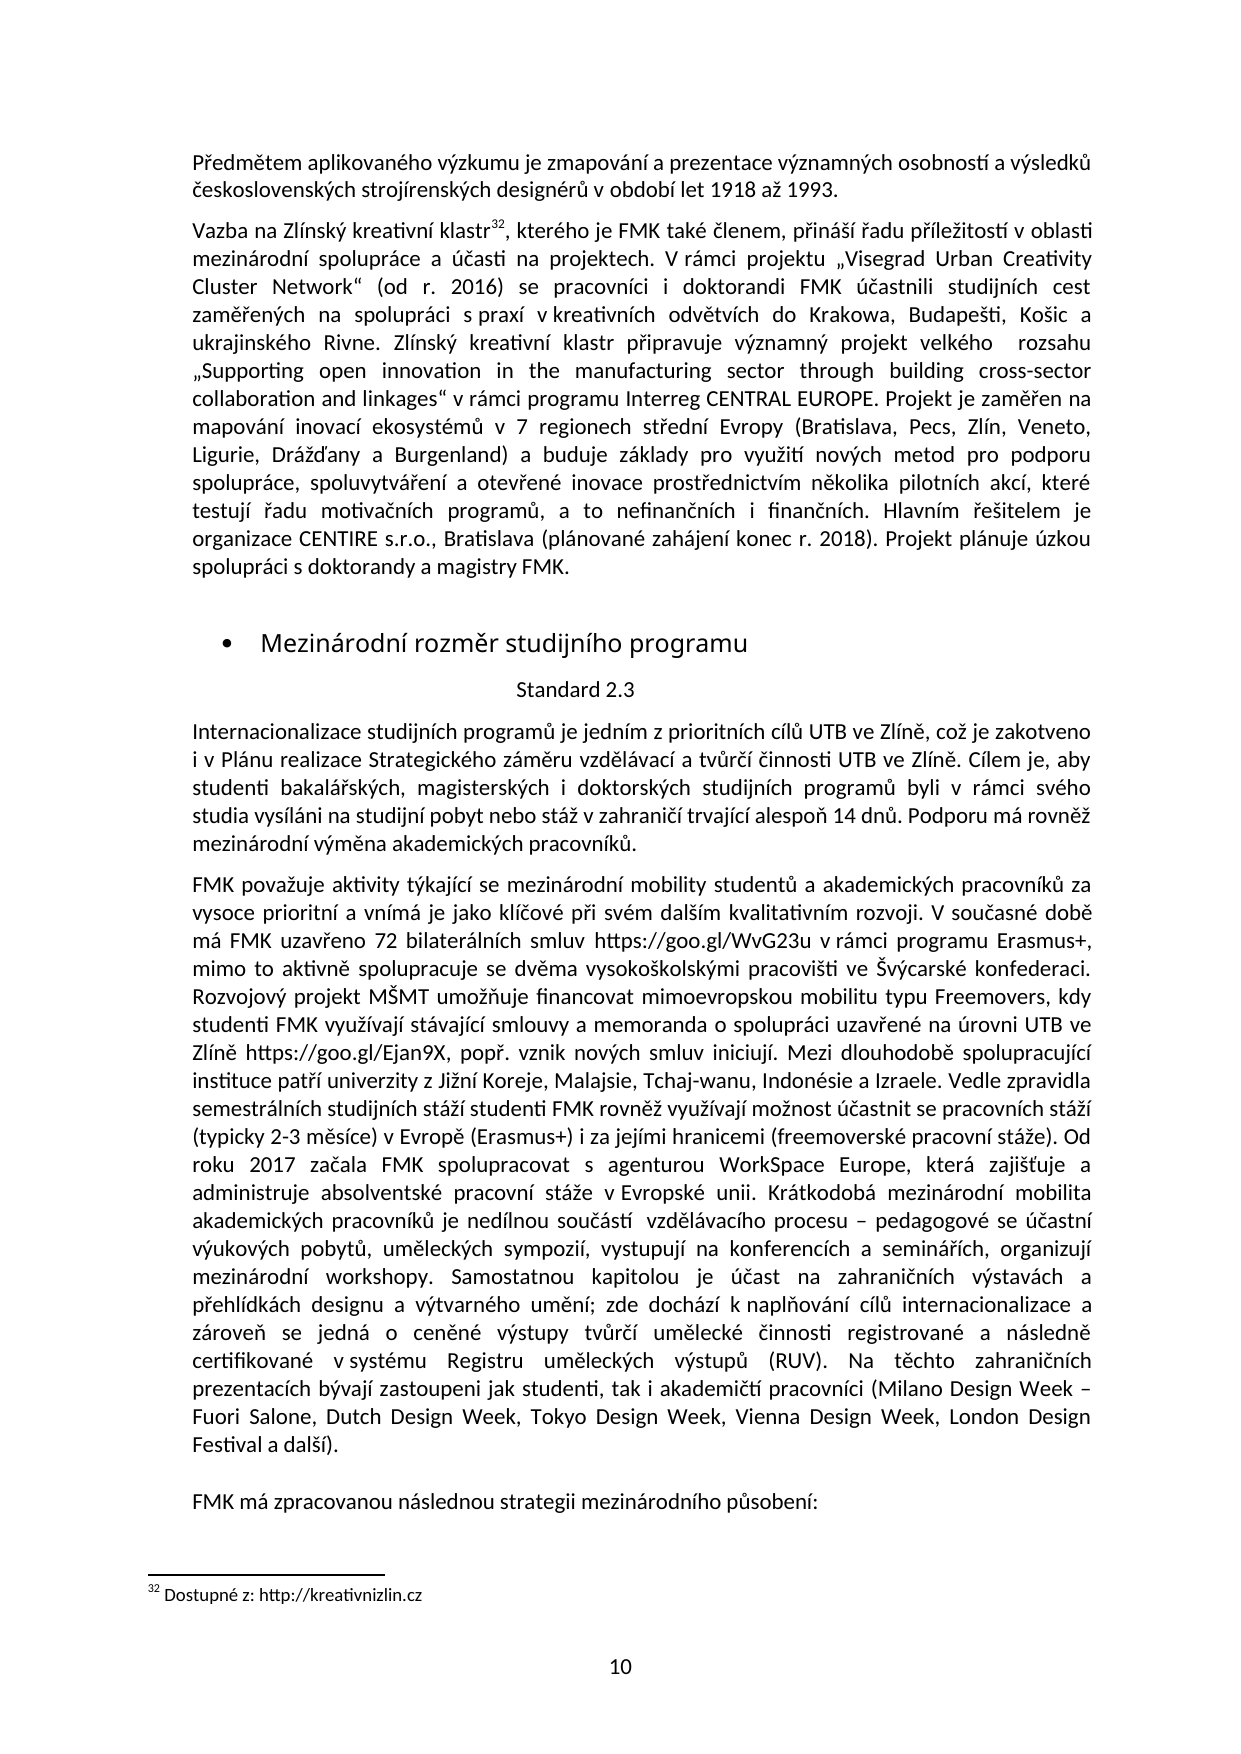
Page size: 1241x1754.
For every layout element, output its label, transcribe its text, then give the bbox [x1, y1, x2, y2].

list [192, 148, 1093, 204]
text Standard 2.3 [442, 675, 1093, 703]
subtitle Mezinárodní rozměr studijního programu [223, 626, 1093, 659]
text FMK má zpracovanou následnou strategii mezinárodního působení: [148, 1487, 1093, 1515]
text Internacionalizace studijních programů je jedním z prioritních cílů UTB ve Zlíně, což je zakotveno i v Plánu realizace Strategického záměru vzdělávací a tvůrčí činnosti UTB ve Zlíně. Cílem je, aby studenti bakalářských, magisterských i doktorských studijních programů byli v rámci svého studia vysíláni na studijní pobyt nebo stáž v zahraničí trvající alespoň 14 dnů. Podporu má rovněž mezinárodní výměna akademických pracovníků. [192, 717, 1093, 858]
list Vazba na Zlínský kreativní klastr, kterého je FMK také členem, přináší řadu příležitostí v oblasti mezinárodní spolupráce a účasti na projektech. V rámci projektu „Visegrad Urban Creativity Cluster Network“ (od r. 2016) se pracovníci i doktorandi FMK účastnili studijních cest zaměřených na spolupráci s praxí v kreativních odvětvích do Krakowa, Budapešti, Košic a ukrajinského Rivne. Zlínský kreativní klastr připravuje významný projekt velkého rozsahu „Supporting open innovation in the manufacturing sector through building cross-sector collaboration and linkages“ v rámci programu Interreg CENTRAL EUROPE. Projekt je zaměřen na mapování inovací ekosystémů v 7 regionech střední Evropy (Bratislava, Pecs, Zlín, Veneto, Ligurie, Drážďany a Burgenland) a buduje základy pro využití nových metod pro podporu spolupráce, spoluvytváření a otevřené inovace prostřednictvím několika pilotních akcí, které testují řadu motivačních programů, a to nefinančních i finančních. Hlavním řešitelem je organizace CENTIRE s.r.o., Bratislava (plánované zahájení konec r. 2018). Projekt plánuje úzkou spolupráci s doktorandy a magistry FMK. [192, 216, 1093, 580]
text FMK považuje aktivity týkající se mezinárodní mobility studentů a akademických pracovníků za vysoce prioritní a vnímá je jako klíčové při svém dalším kvalitativním rozvoji. V současné době má FMK uzavřeno 72 bilaterálních smluv https://goo.gl/WvG23u v rámci programu Erasmus+, mimo to aktivně spolupracuje se dvěma vysokoškolskými pracovišti ve Švýcarské konfederaci. Rozvojový projekt MŠMT umožňuje financovat mimoevropskou mobilitu typu Freemovers, kdy studenti FMK využívají stávající smlouvy a memoranda o spolupráci uzavřené na úrovni UTB ve Zlíně https://goo.gl/Ejan9X, popř. vznik nových smluv iniciují. Mezi dlouhodobě spolupracující instituce patří univerzity z Jižní Koreje, Malajsie, Tchaj-wanu, Indonésie a Izraele. Vedle zpravidla semestrálních studijních stáží studenti FMK rovněž využívají možnost účastnit se pracovních stáží (typicky 2-3 měsíce) v Evropě (Erasmus+) i za jejími hranicemi (freemoverské pracovní stáže). Od roku 2017 začala FMK spolupracovat s agenturou WorkSpace Europe, která zajišťuje a administruje absolventské pracovní stáže v Evropské unii. Krátkodobá mezinárodní mobilita akademických pracovníků je nedílnou součástí vzdělávacího procesu – pedagogové se účastní výukových pobytů, uměleckých sympozií, vystupují na konferencích a seminářích, organizují mezinárodní workshopy. Samostatnou kapitolou je účast na zahraničních výstavách a přehlídkách designu a výtvarného umění; zde dochází k naplňování cílů internacionalizace a zároveň se jedná o ceněné výstupy tvůrčí umělecké činnosti registrované a následně certifikované v systému Registru uměleckých výstupů (RUV). Na těchto zahraničních prezentacích bývají zastoupeni jak studenti, tak i akademičtí pracovníci (Milano Design Week – Fuori Salone, Dutch Design Week, Tokyo Design Week, Vienna Design Week, London Design Festival a další). [192, 870, 1093, 1458]
